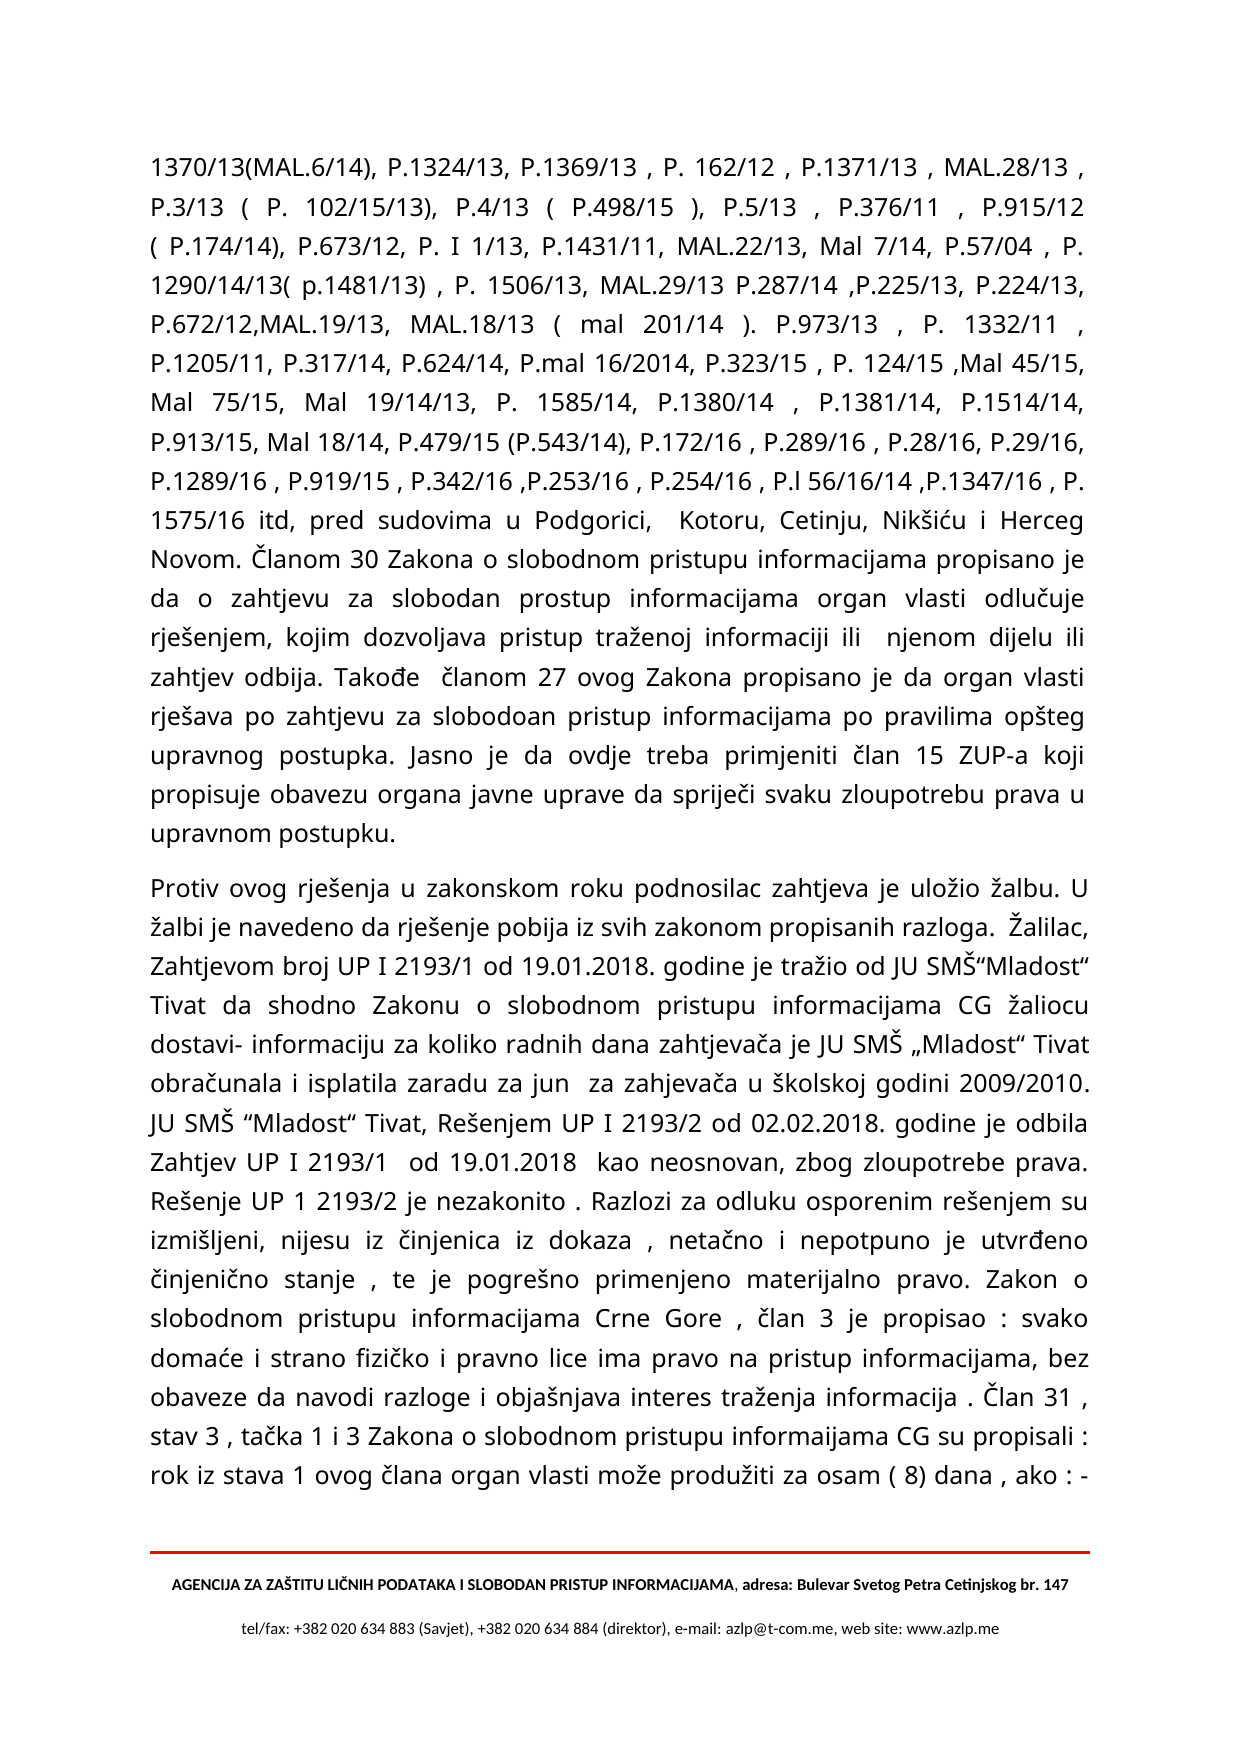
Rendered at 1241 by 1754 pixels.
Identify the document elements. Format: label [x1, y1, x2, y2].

text [150, 870, 1090, 1492]
text [150, 150, 1086, 850]
